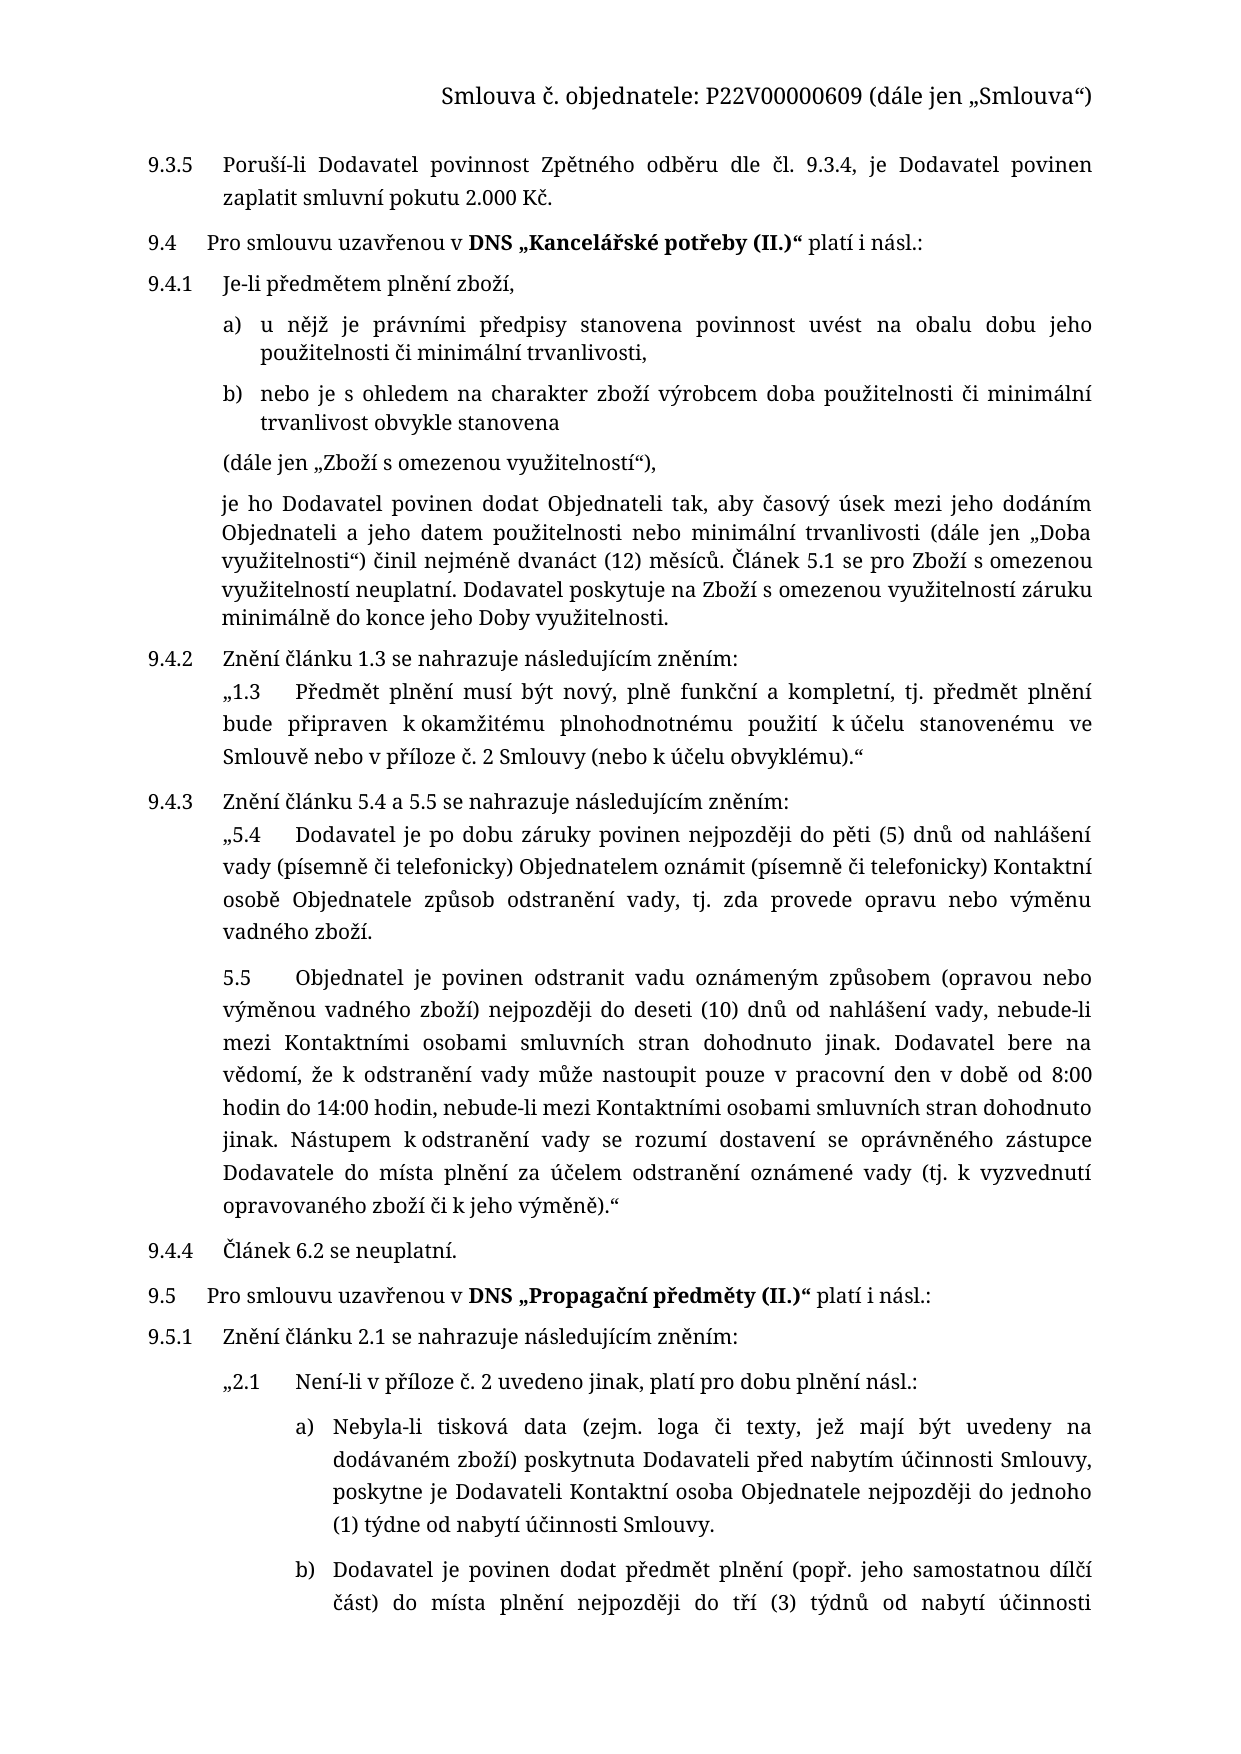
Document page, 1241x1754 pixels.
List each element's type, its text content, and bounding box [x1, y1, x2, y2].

list nebo je s ohledem na charakter zboží výrobcem doba použitelnosti či minimální trvanlivost obvykle stanovena [223, 379, 1093, 436]
list Poruší-li Dodavatel povinnost Zpětného odběru dle čl. 9.3.4, je Dodavatel povinen zaplatit smluvní pokutu 2.000 Kč. [148, 150, 1093, 211]
list Znění článku 5.4 a 5.5 se nahrazuje následujícím zněním: [148, 787, 1093, 816]
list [295, 1555, 1093, 1616]
list Článek 6.2 se neuplatní. [148, 1236, 1093, 1264]
list 5.5 Objednatel je povinen odstranit vadu oznámeným způsobem (opravou nebo výměnou vadného zboží) nejpozději do deseti (10) dnů od nahlášení vady, nebude-li mezi Kontaktními osobami smluvních stran dohodnuto jinak. Dodavatel bere na vědomí, že k odstranění vady může nastoupit pouze v pracovní den v době od 8:00 hodin do 14:00 hodin, nebude-li mezi Kontaktními osobami smluvních stran dohodnuto jinak. Nástupem k odstranění vady se rozumí dostavení se oprávněného zástupce Dodavatele do místa plnění za účelem odstranění oznámené vady (tj. k vyzvednutí opravovaného zboží či k jeho výměně).“ [223, 963, 1093, 1219]
list „5.4 Dodavatel je po dobu záruky povinen nejpozději do pěti (5) dnů od nahlášení vady (písemně či telefonicky) Objednatelem oznámit (písemně či telefonicky) Kontaktní osobě Objednatele způsob odstranění vady, tj. zda provede opravu nebo výměnu vadného zboží. [223, 820, 1093, 946]
list Nebyla-li tisková data (zejm. loga či texty, jež mají být uvedeny na dodávaném zboží) poskytnuta Dodavateli před nabytím účinnosti Smlouvy, poskytne je Dodavateli Kontaktní osoba Objednatele nejpozději do jednoho (1) týdne od nabytí účinnosti Smlouvy. [295, 1412, 1093, 1538]
text (dále jen „Zboží s omezenou využitelností“), [223, 448, 1093, 477]
list u nějž je právními předpisy stanovena povinnost uvést na obalu dobu jeho použitelnosti či minimální trvanlivosti, [223, 310, 1093, 367]
list „2.1 Není-li v příloze č. 2 uvedeno jinak, platí pro dobu plnění násl.: [223, 1367, 1093, 1396]
list Pro smlouvu uzavřenou v DNS „Propagační předměty (II.)“ platí i násl.: [148, 1281, 1093, 1309]
list „1.3 Předmět plnění musí být nový, plně funkční a kompletní, tj. předmět plnění bude připraven k okamžitému plnohodnotnému použití k účelu stanovenému ve Smlouvě nebo v příloze č. 2 Smlouvy (nebo k účelu obvyklému).“ [223, 677, 1093, 770]
list Znění článku 1.3 se nahrazuje následujícím zněním: [148, 644, 1093, 673]
list Pro smlouvu uzavřenou v DNS „Kancelářské potřeby (II.)“ platí i násl.: [148, 228, 1093, 256]
list Znění článku 2.1 se nahrazuje následujícím zněním: [148, 1322, 1093, 1350]
text je ho Dodavatel povinen dodat Objednateli tak, aby časový úsek mezi jeho dodáním Objednateli a jeho datem použitelnosti nebo minimální trvanlivosti (dále jen „Doba využitelnosti“) činil nejméně dvanáct (12) měsíců. Článek 5.1 se pro Zboží s omezenou využitelností neuplatní. Dodavatel poskytuje na Zboží s omezenou využitelností záruku minimálně do konce jeho Doby využitelnosti. [221, 489, 1093, 632]
list Je-li předmětem plnění zboží, [148, 269, 1093, 297]
